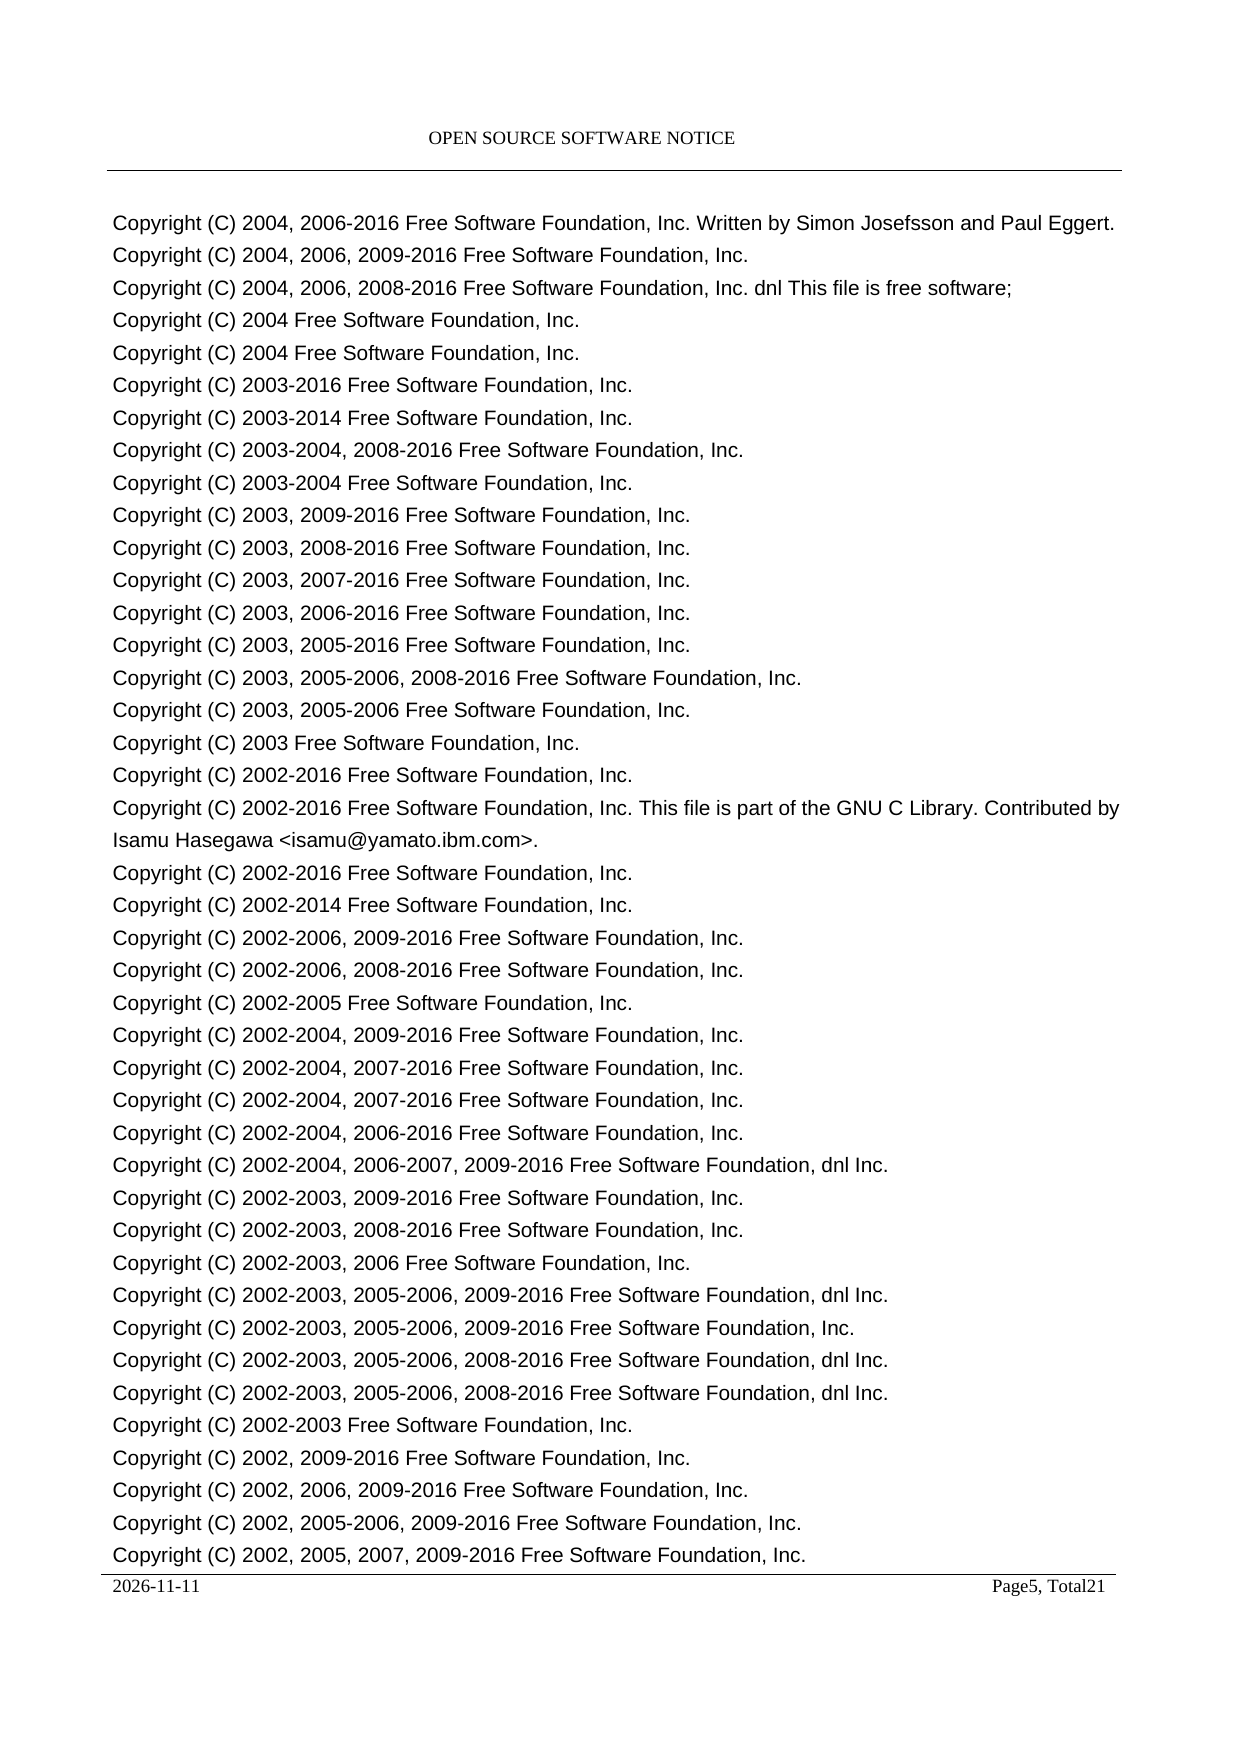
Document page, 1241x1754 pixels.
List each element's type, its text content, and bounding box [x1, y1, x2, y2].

text Copyright (C) 2004 Free Software Foundation, Inc. [112, 336, 1128, 369]
text Copyright (C) 2002-2006, 2009-2016 Free Software Foundation, Inc. [112, 921, 1128, 954]
text Copyright (C) 2002, 2006, 2009-2016 Free Software Foundation, Inc. [112, 1474, 1128, 1506]
text Copyright (C) 2002-2016 Free Software Foundation, Inc. [112, 759, 1128, 791]
text Copyright (C) 2002-2016 Free Software Foundation, Inc. This file is part of the GNU C Library. Contributed by Isamu Hasegawa <isamu@yamato.ibm.com>. [112, 791, 1128, 856]
text Copyright (C) 2004, 2006-2016 Free Software Foundation, Inc. Written by Simon Josefsson and Paul Eggert. [112, 206, 1128, 239]
text Copyright (C) 2003-2014 Free Software Foundation, Inc. [112, 401, 1128, 434]
text Copyright (C) 2002-2004, 2009-2016 Free Software Foundation, Inc. [112, 1019, 1128, 1051]
text Copyright (C) 2003, 2005-2006 Free Software Foundation, Inc. [112, 694, 1128, 726]
text Copyright (C) 2003-2016 Free Software Foundation, Inc. [112, 369, 1128, 401]
text Copyright (C) 2003, 2006-2016 Free Software Foundation, Inc. [112, 596, 1128, 629]
text Copyright (C) 2002-2003, 2005-2006, 2009-2016 Free Software Foundation, dnl Inc. [112, 1279, 1128, 1311]
text Copyright (C) 2002, 2005, 2007, 2009-2016 Free Software Foundation, Inc. [112, 1539, 1128, 1571]
text Copyright (C) 2003 Free Software Foundation, Inc. [112, 726, 1128, 759]
text Copyright (C) 2002-2005 Free Software Foundation, Inc. [112, 986, 1128, 1019]
text Copyright (C) 2003-2004, 2008-2016 Free Software Foundation, Inc. [112, 434, 1128, 466]
text Copyright (C) 2004, 2006, 2009-2016 Free Software Foundation, Inc. [112, 239, 1128, 271]
text Copyright (C) 2002-2003, 2008-2016 Free Software Foundation, Inc. [112, 1214, 1128, 1246]
text Copyright (C) 2002-2014 Free Software Foundation, Inc. [112, 889, 1128, 921]
text Copyright (C) 2003, 2005-2006, 2008-2016 Free Software Foundation, Inc. [112, 661, 1128, 694]
text Copyright (C) 2004 Free Software Foundation, Inc. [112, 304, 1128, 336]
text Copyright (C) 2003, 2005-2016 Free Software Foundation, Inc. [112, 629, 1128, 661]
text Copyright (C) 2004, 2006, 2008-2016 Free Software Foundation, Inc. dnl This file is free software; [112, 271, 1128, 304]
text Copyright (C) 2002-2004, 2006-2016 Free Software Foundation, Inc. [112, 1116, 1128, 1149]
text Copyright (C) 2003-2004 Free Software Foundation, Inc. [112, 466, 1128, 499]
text Copyright (C) 2002-2004, 2006-2007, 2009-2016 Free Software Foundation, dnl Inc. [112, 1149, 1128, 1181]
text Copyright (C) 2002-2016 Free Software Foundation, Inc. [112, 856, 1128, 889]
text Copyright (C) 2002-2006, 2008-2016 Free Software Foundation, Inc. [112, 954, 1128, 986]
text Copyright (C) 2002-2003 Free Software Foundation, Inc. [112, 1409, 1128, 1441]
text Copyright (C) 2002-2003, 2005-2006, 2009-2016 Free Software Foundation, Inc. [112, 1311, 1128, 1344]
text Copyright (C) 2002-2003, 2005-2006, 2008-2016 Free Software Foundation, dnl Inc. [112, 1376, 1128, 1409]
text Copyright (C) 2002-2003, 2009-2016 Free Software Foundation, Inc. [112, 1181, 1128, 1214]
text Copyright (C) 2002-2004, 2007-2016 Free Software Foundation, Inc. [112, 1051, 1128, 1084]
text Copyright (C) 2002, 2005-2006, 2009-2016 Free Software Foundation, Inc. [112, 1506, 1128, 1539]
text Copyright (C) 2002, 2009-2016 Free Software Foundation, Inc. [112, 1441, 1128, 1474]
text Copyright (C) 2002-2003, 2005-2006, 2008-2016 Free Software Foundation, dnl Inc. [112, 1344, 1128, 1376]
text Copyright (C) 2002-2003, 2006 Free Software Foundation, Inc. [112, 1246, 1128, 1279]
text Copyright (C) 2002-2004, 2007-2016 Free Software Foundation, Inc. [112, 1084, 1128, 1116]
text Copyright (C) 2003, 2007-2016 Free Software Foundation, Inc. [112, 564, 1128, 596]
text Copyright (C) 2003, 2009-2016 Free Software Foundation, Inc. [112, 499, 1128, 531]
text Copyright (C) 2003, 2008-2016 Free Software Foundation, Inc. [112, 531, 1128, 564]
